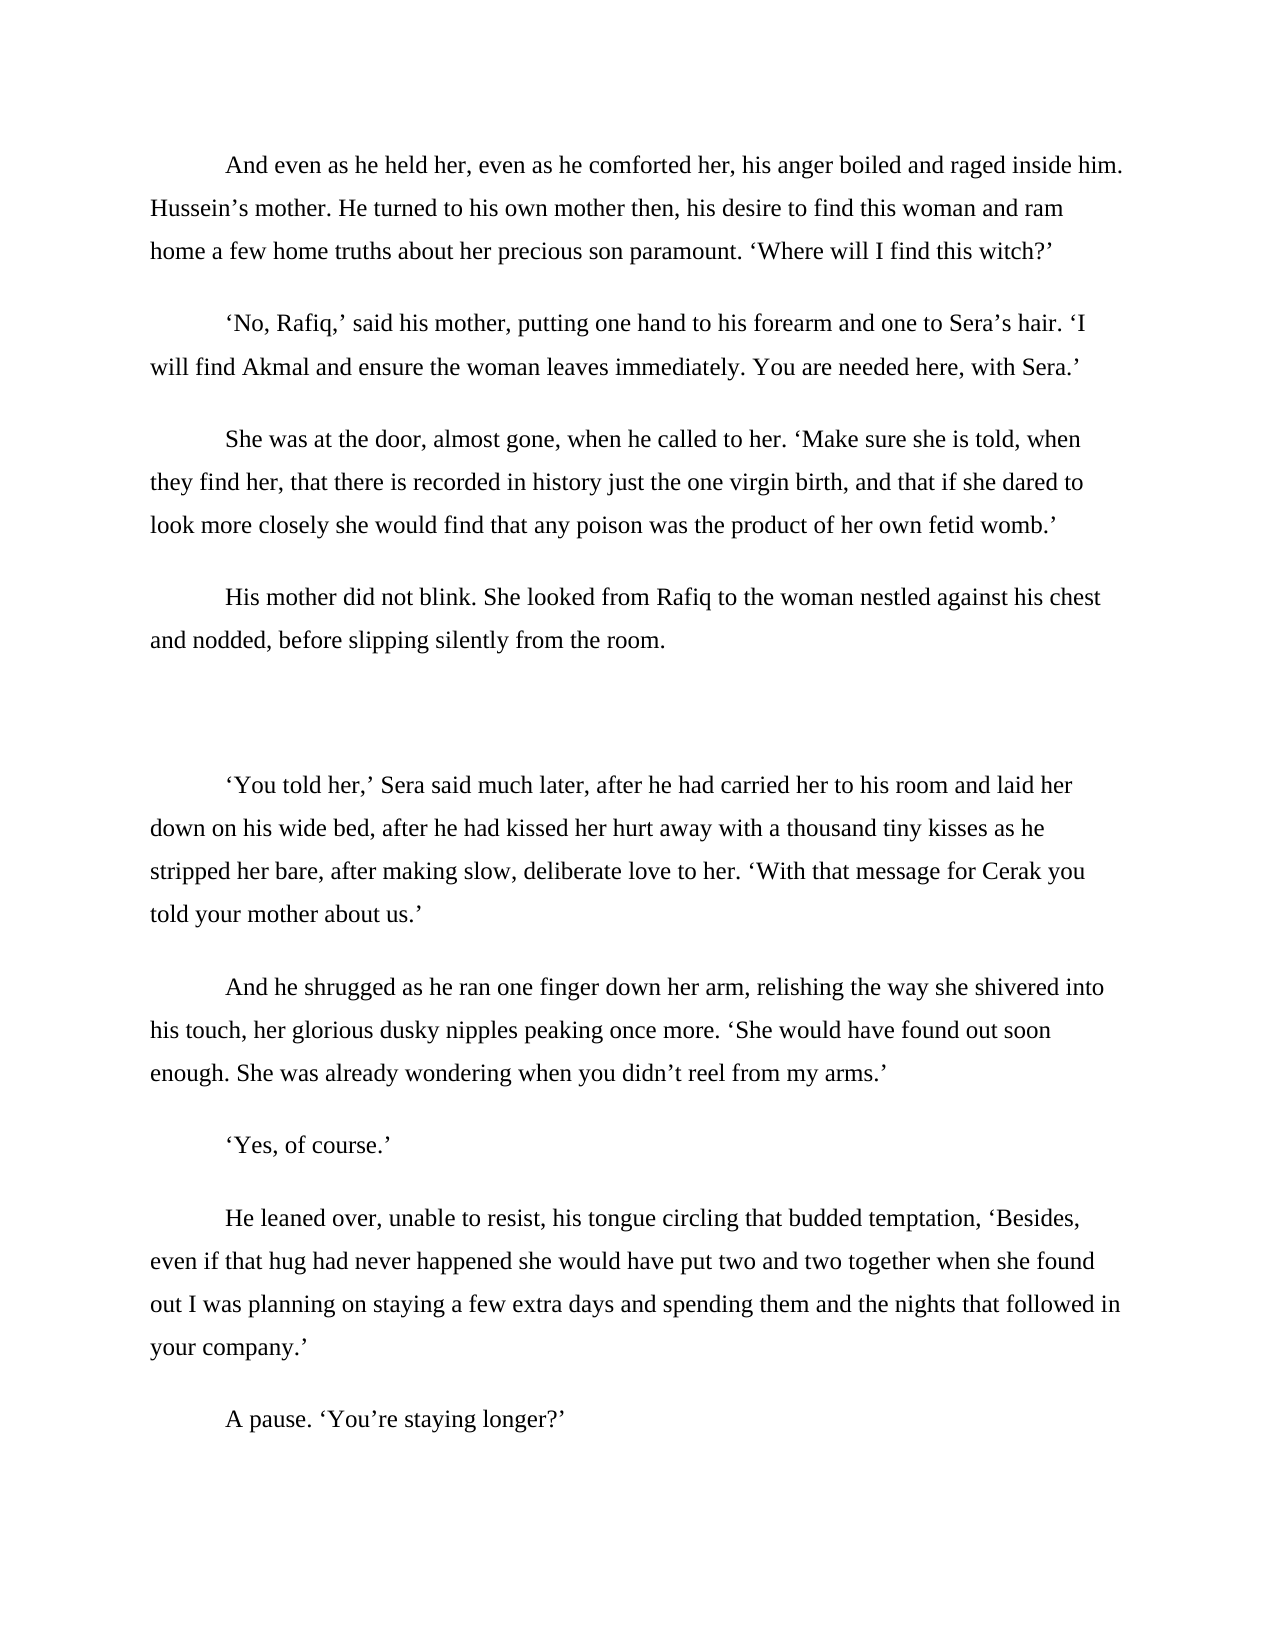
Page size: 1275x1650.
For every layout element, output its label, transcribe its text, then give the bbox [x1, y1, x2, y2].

text And even as he held her, even as he comforted her, his anger boiled and raged inside him. Hussein’s mother. He turned to his own mother then, his desire to find this woman and ram home a few home truths about her precious son paramount. ‘Where will I find this witch?’ [150, 150, 1125, 265]
text He leaned over, unable to resist, his tongue circling that budded temptation, ‘Besides, even if that hug had never happened she would have put two and two together when she found out I was planning on staying a few extra days and spending them and the nights that followed in your company.’ [150, 1203, 1125, 1361]
text She was at the door, almost gone, when he called to her. ‘Make sure she is told, when they find her, that there is recorded in history just the one virgin birth, and that if she dared to look more closely she would find that any poison was the product of her own fetid womb.’ [150, 424, 1125, 539]
text ‘You told her,’ Sera said much later, after he had carried her to his room and laid her down on his wide bed, after he had kissed her hurt away with a thousand tiny kisses as he stripped her bare, after making slow, deliberate love to her. ‘With that message for Cerak you told your mother about us.’ [150, 770, 1125, 928]
text ‘No, Rafiq,’ said his mother, putting one hand to his forearm and one to Sera’s hair. ‘I will find Akmal and ensure the woman leaves immediately. You are needed here, with Sera.’ [150, 308, 1125, 380]
text And he shrugged as he ran one finger down her arm, relishing the way she shivered into his touch, her glorious dusky nipples peaking once more. ‘She would have found out soon enough. She was already wondering when you didn’t reel from my arms.’ [150, 972, 1125, 1087]
text ‘Yes, of course.’ [150, 1130, 1125, 1159]
text His mother did not blink. She looked from Rafiq to the woman nestled against his chest and nodded, before slipping silently from the room. [150, 582, 1125, 654]
text A pause. ‘You’re staying longer?’ [150, 1404, 1125, 1433]
